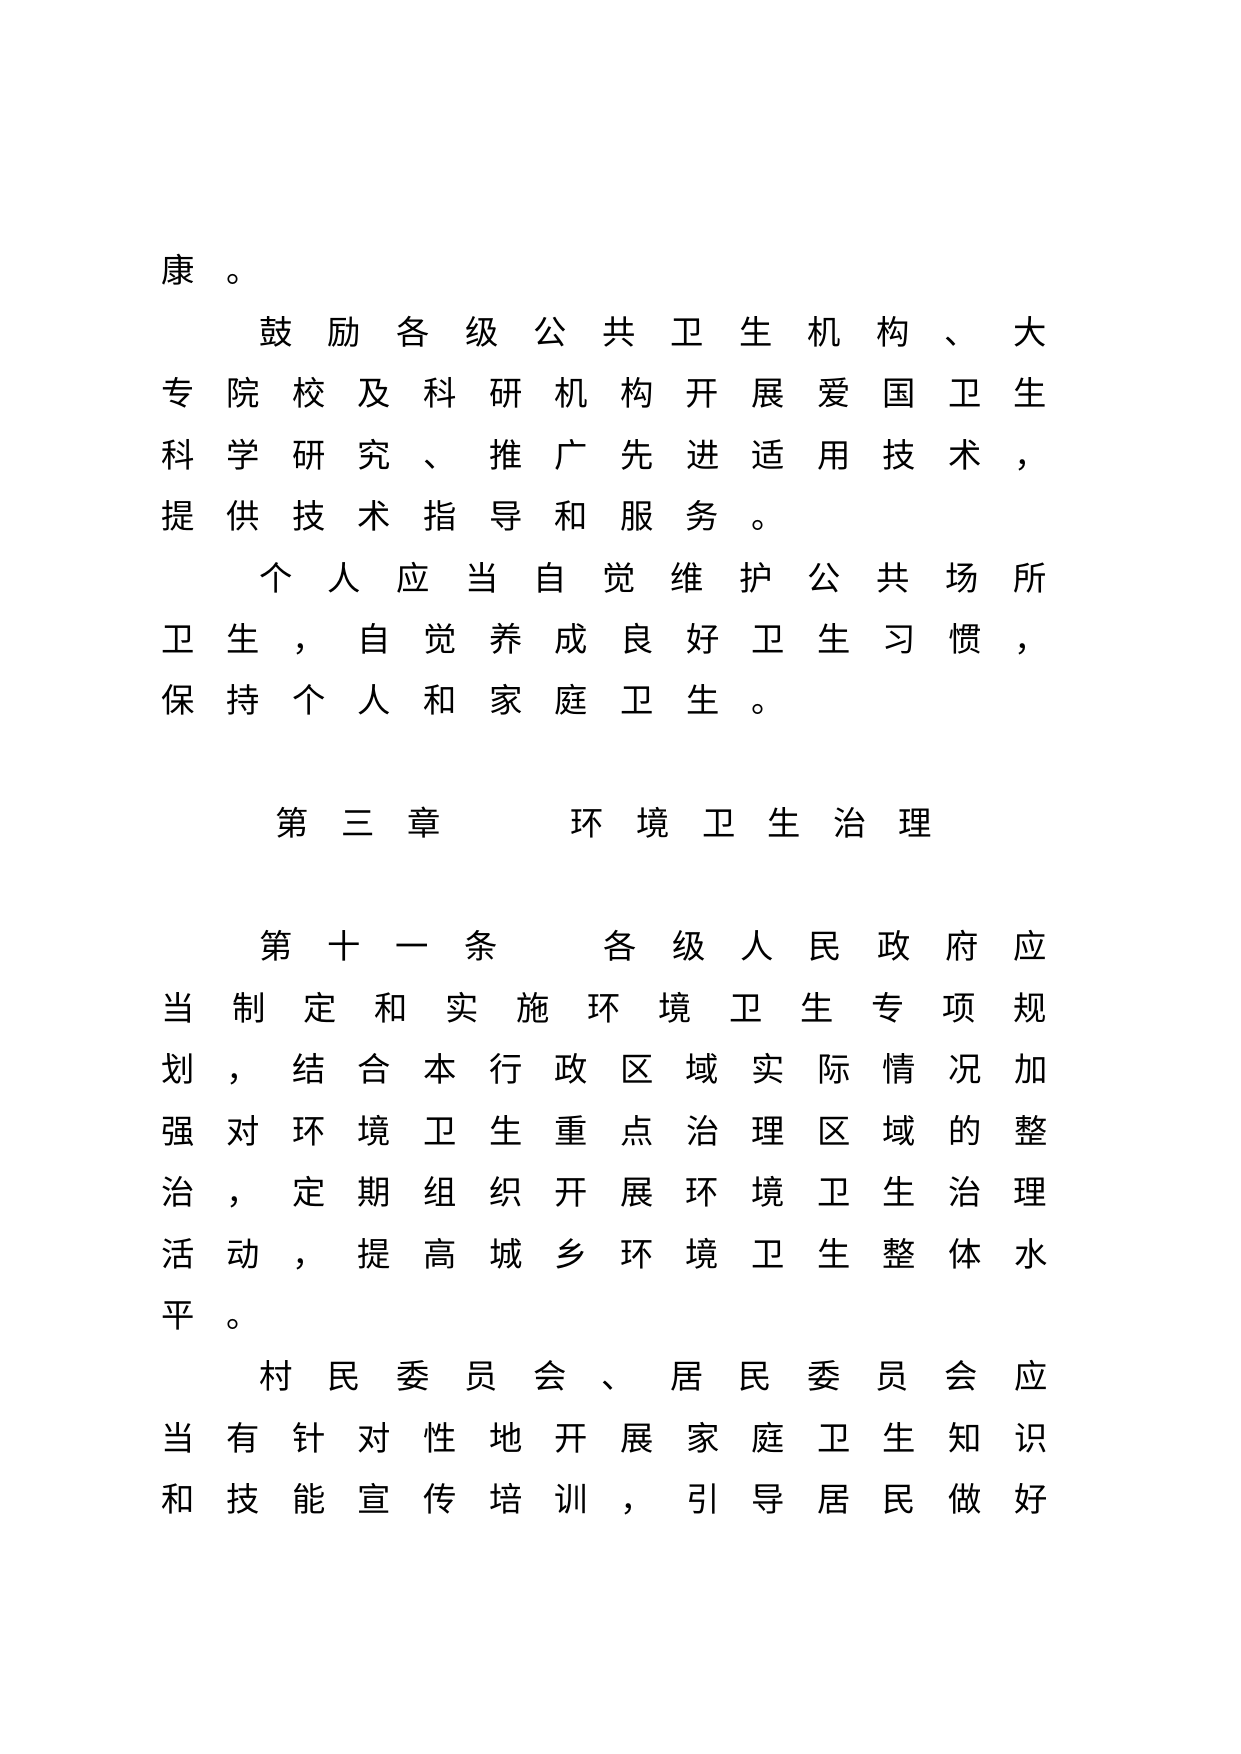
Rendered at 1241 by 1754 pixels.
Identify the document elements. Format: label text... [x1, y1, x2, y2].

text 第十一条 各级人民政府应当制定和实施环境卫生专项规划，结合本行政区域实际情况加强对环境卫生重点治理区域的整治，定期组织开展环境卫生治理活动，提高城乡环境卫生整体水平。 [161, 913, 1079, 1344]
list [161, 1344, 1079, 1528]
text 鼓励各级公共卫生机构、大专院校及科研机构开展爱国卫生科学研究、推广先进适用技术，提供技术指导和服务。 [161, 299, 1079, 545]
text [161, 237, 1079, 299]
text 第三章 环境卫生治理 [161, 791, 1079, 852]
text 个人应当自觉维护公共场所卫生，自觉养成良好卫生习惯，保持个人和家庭卫生。 [161, 545, 1079, 729]
